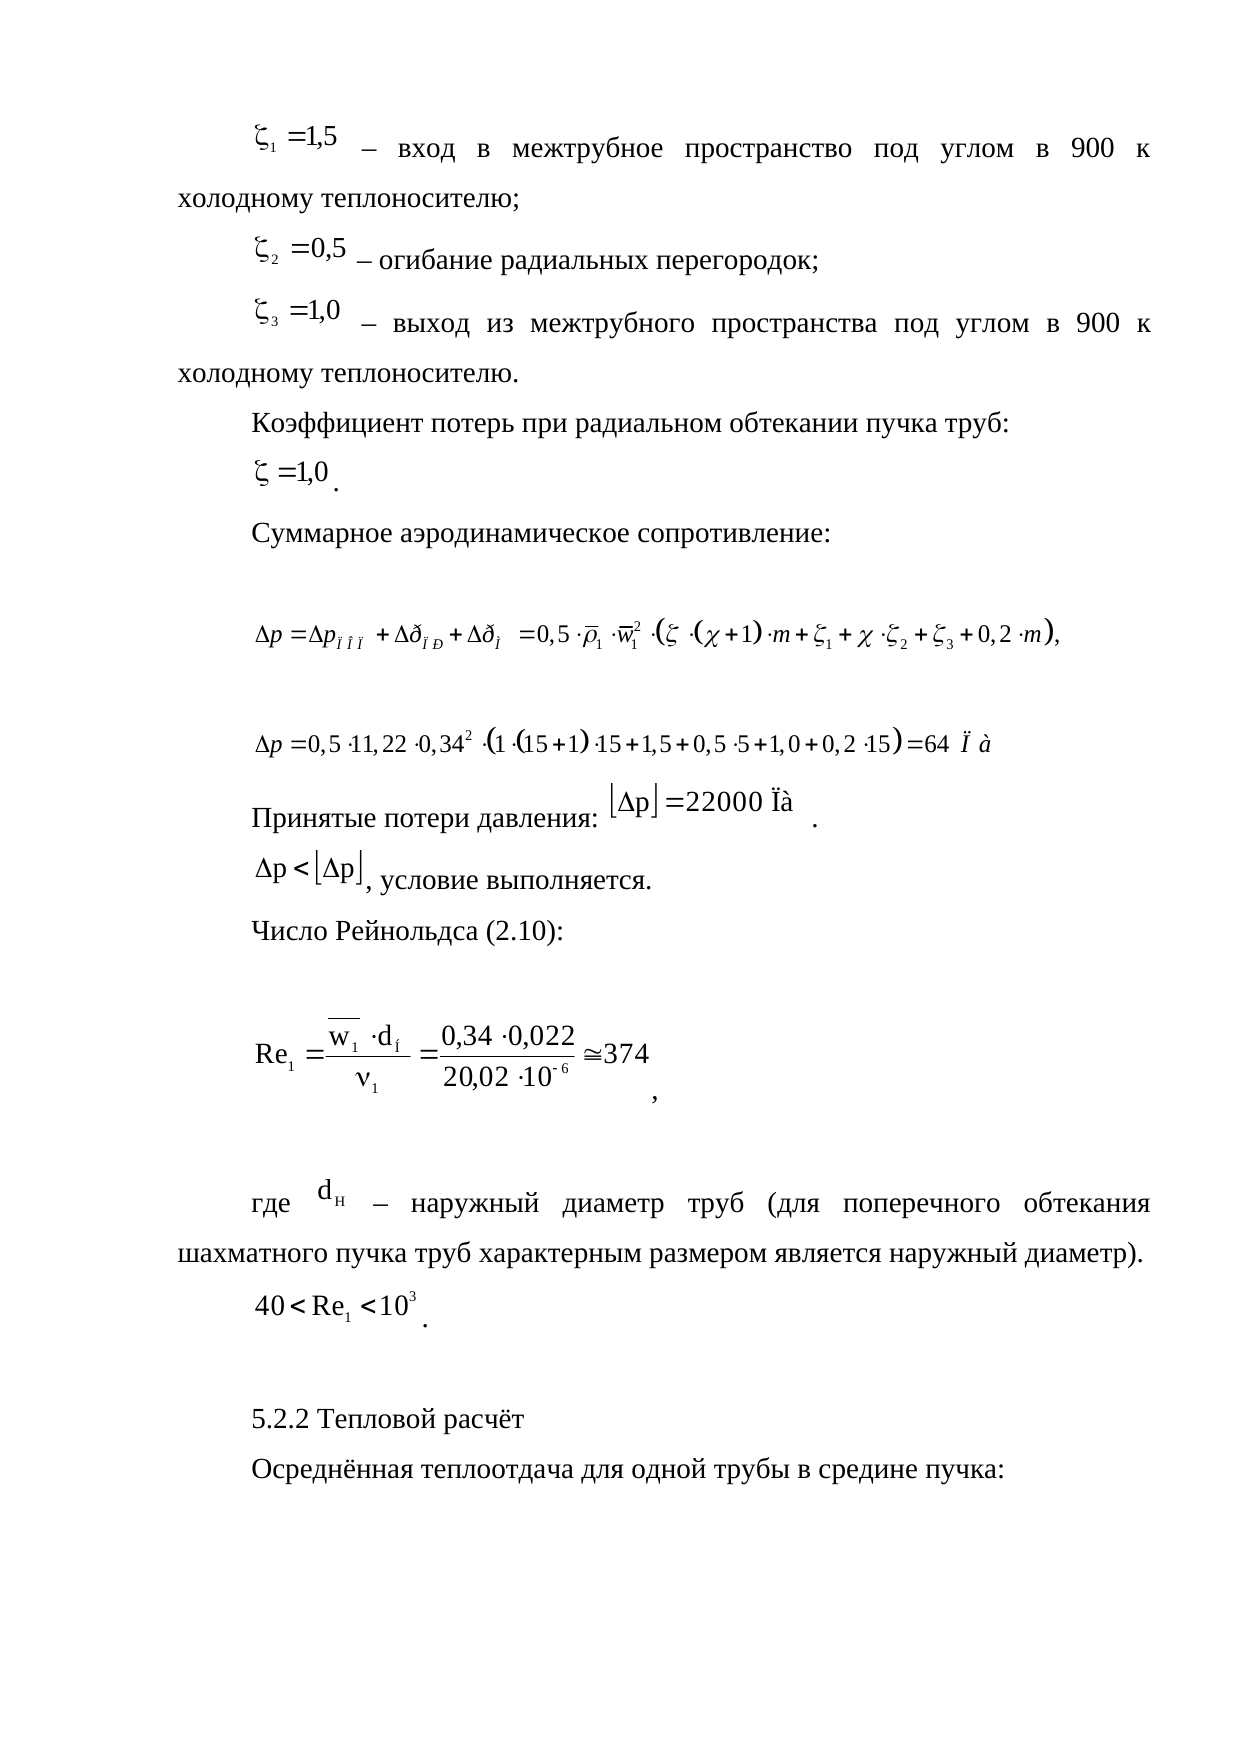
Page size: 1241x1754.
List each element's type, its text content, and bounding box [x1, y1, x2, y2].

text – огибание радиальных перегородок; [177, 231, 1152, 276]
text 5.2.2 Тепловой расчёт [177, 1401, 1152, 1434]
text . [177, 456, 1152, 498]
text , [177, 1013, 1152, 1106]
text где – наружный диаметр труб (для поперечного обтекания шахматного пучка труб характерным размером является наружный диаметр). [177, 1173, 1152, 1268]
text , условие выполняется. [177, 851, 1152, 896]
text Принятые потери давления: . [177, 784, 1152, 834]
text Осреднённая теплоотдача для одной трубы в средине пучка: [177, 1451, 1152, 1485]
text – вход в межтрубное пространство под углом в 900 к холодному теплоносителю; [177, 118, 1152, 214]
text . [177, 1285, 1152, 1334]
text Коэффициент потерь при радиальном обтекании пучка труб: [177, 405, 1152, 439]
text – выход из межтрубного пространства под углом в 900 к холодному теплоносителю. [177, 293, 1152, 388]
text Число Рейнольдса (2.10): [177, 913, 1152, 946]
text Суммарное аэродинамическое сопротивление: [177, 515, 1152, 548]
